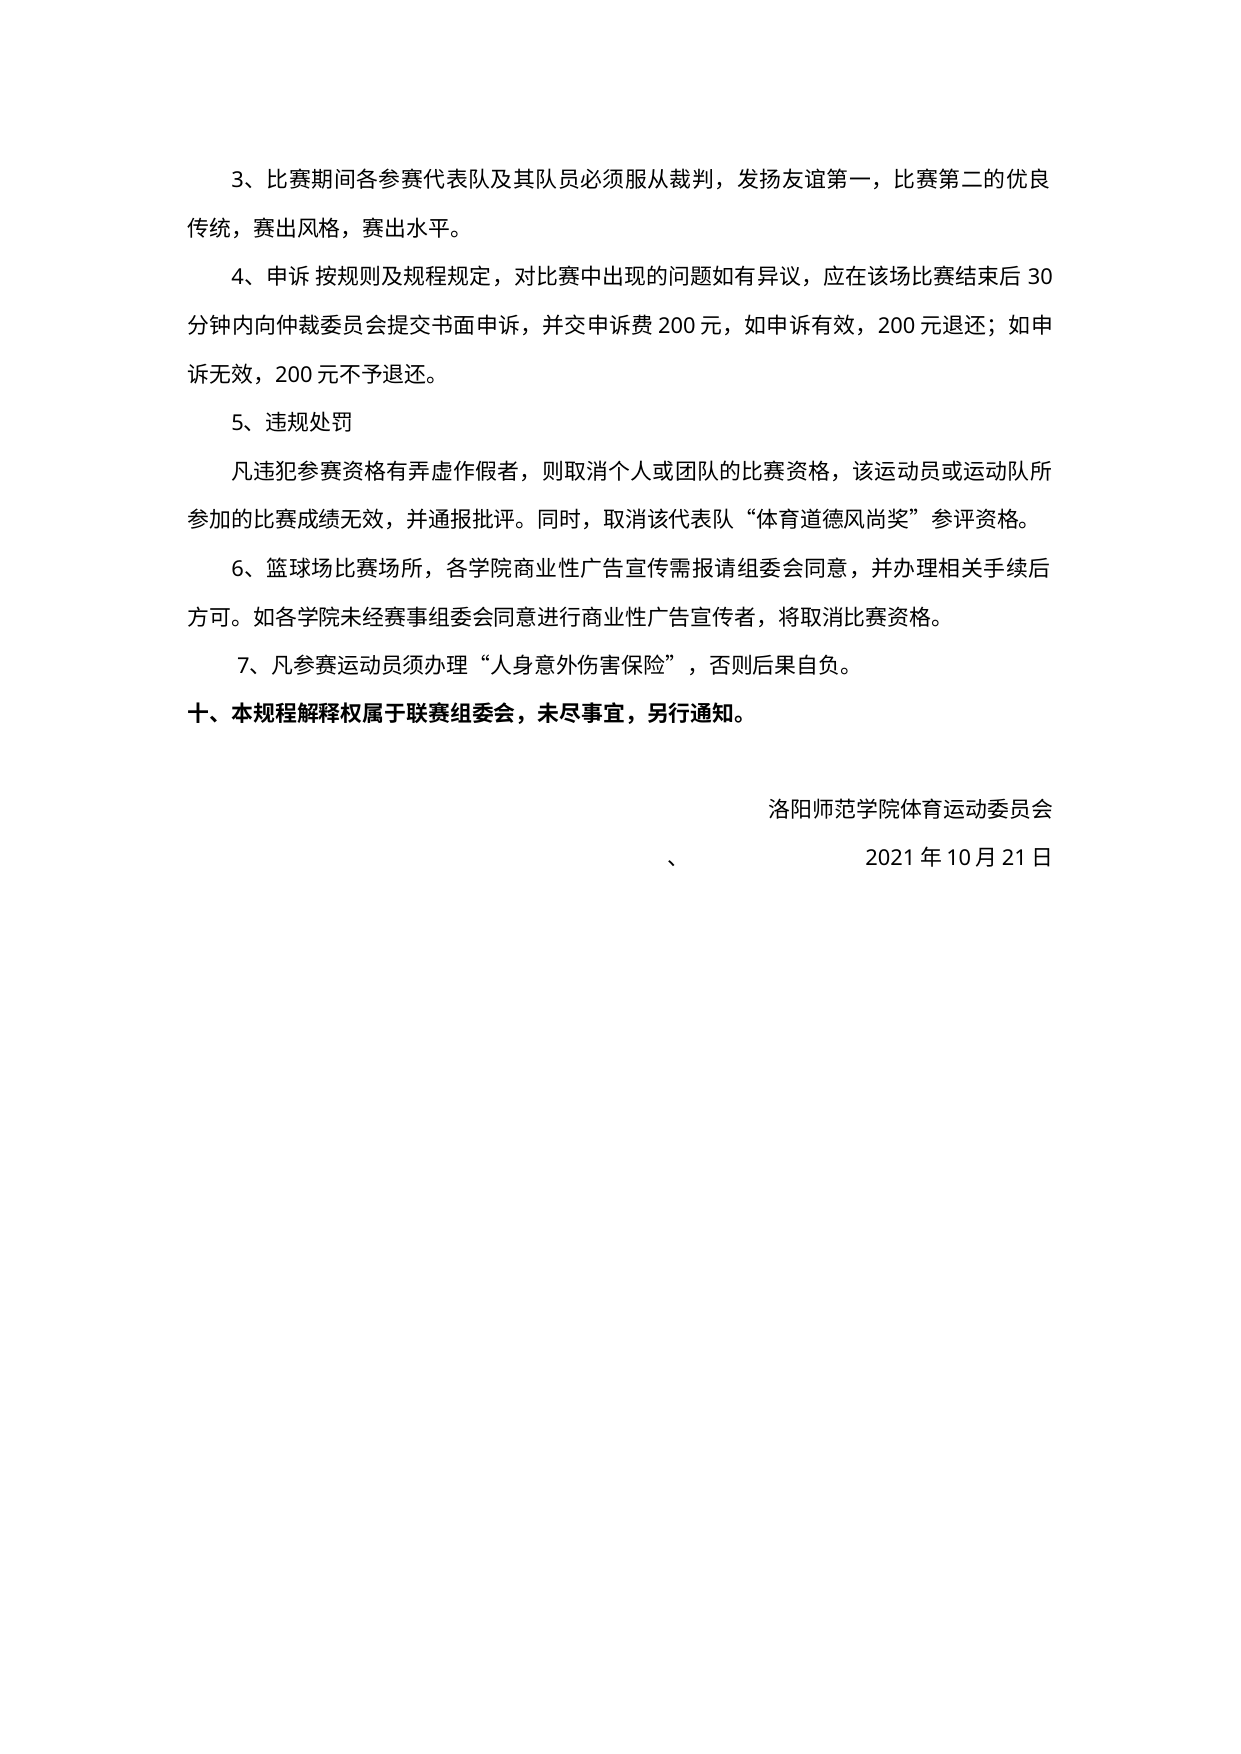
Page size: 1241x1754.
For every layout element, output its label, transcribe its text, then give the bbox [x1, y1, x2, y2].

text 、 2021年10月21日 [187, 840, 1053, 872]
text 7、凡参赛运动员须办理“人身意外伤害保险”，否则后果自负。 [187, 647, 1053, 680]
text 5、违规处罚 [187, 405, 1053, 437]
text 十、本规程解释权属于联赛组委会，未尽事宜，另行通知。 [187, 696, 1053, 728]
text 洛阳师范学院体育运动委员会 [187, 791, 1053, 824]
text 4、申诉 按规则及规程规定，对比赛中出现的问题如有异议，应在该场比赛结束后30分钟内向仲裁委员会提交书面申诉，并交申诉费200元，如申诉有效，200元退还；如申诉无效，200元不予退还。 [187, 259, 1053, 389]
text 6、篮球场比赛场所，各学院商业性广告宣传需报请组委会同意，并办理相关手续后方可。如各学院未经赛事组委会同意进行商业性广告宣传者，将取消比赛资格。 [187, 550, 1053, 632]
text 3、比赛期间各参赛代表队及其队员必须服从裁判，发扬友谊第一，比赛第二的优良传统，赛出风格，赛出水平。 [187, 162, 1053, 243]
text 凡违犯参赛资格有弄虚作假者，则取消个人或团队的比赛资格，该运动员或运动队所参加的比赛成绩无效，并通报批评。同时，取消该代表队“体育道德风尚奖”参评资格。 [187, 453, 1053, 534]
